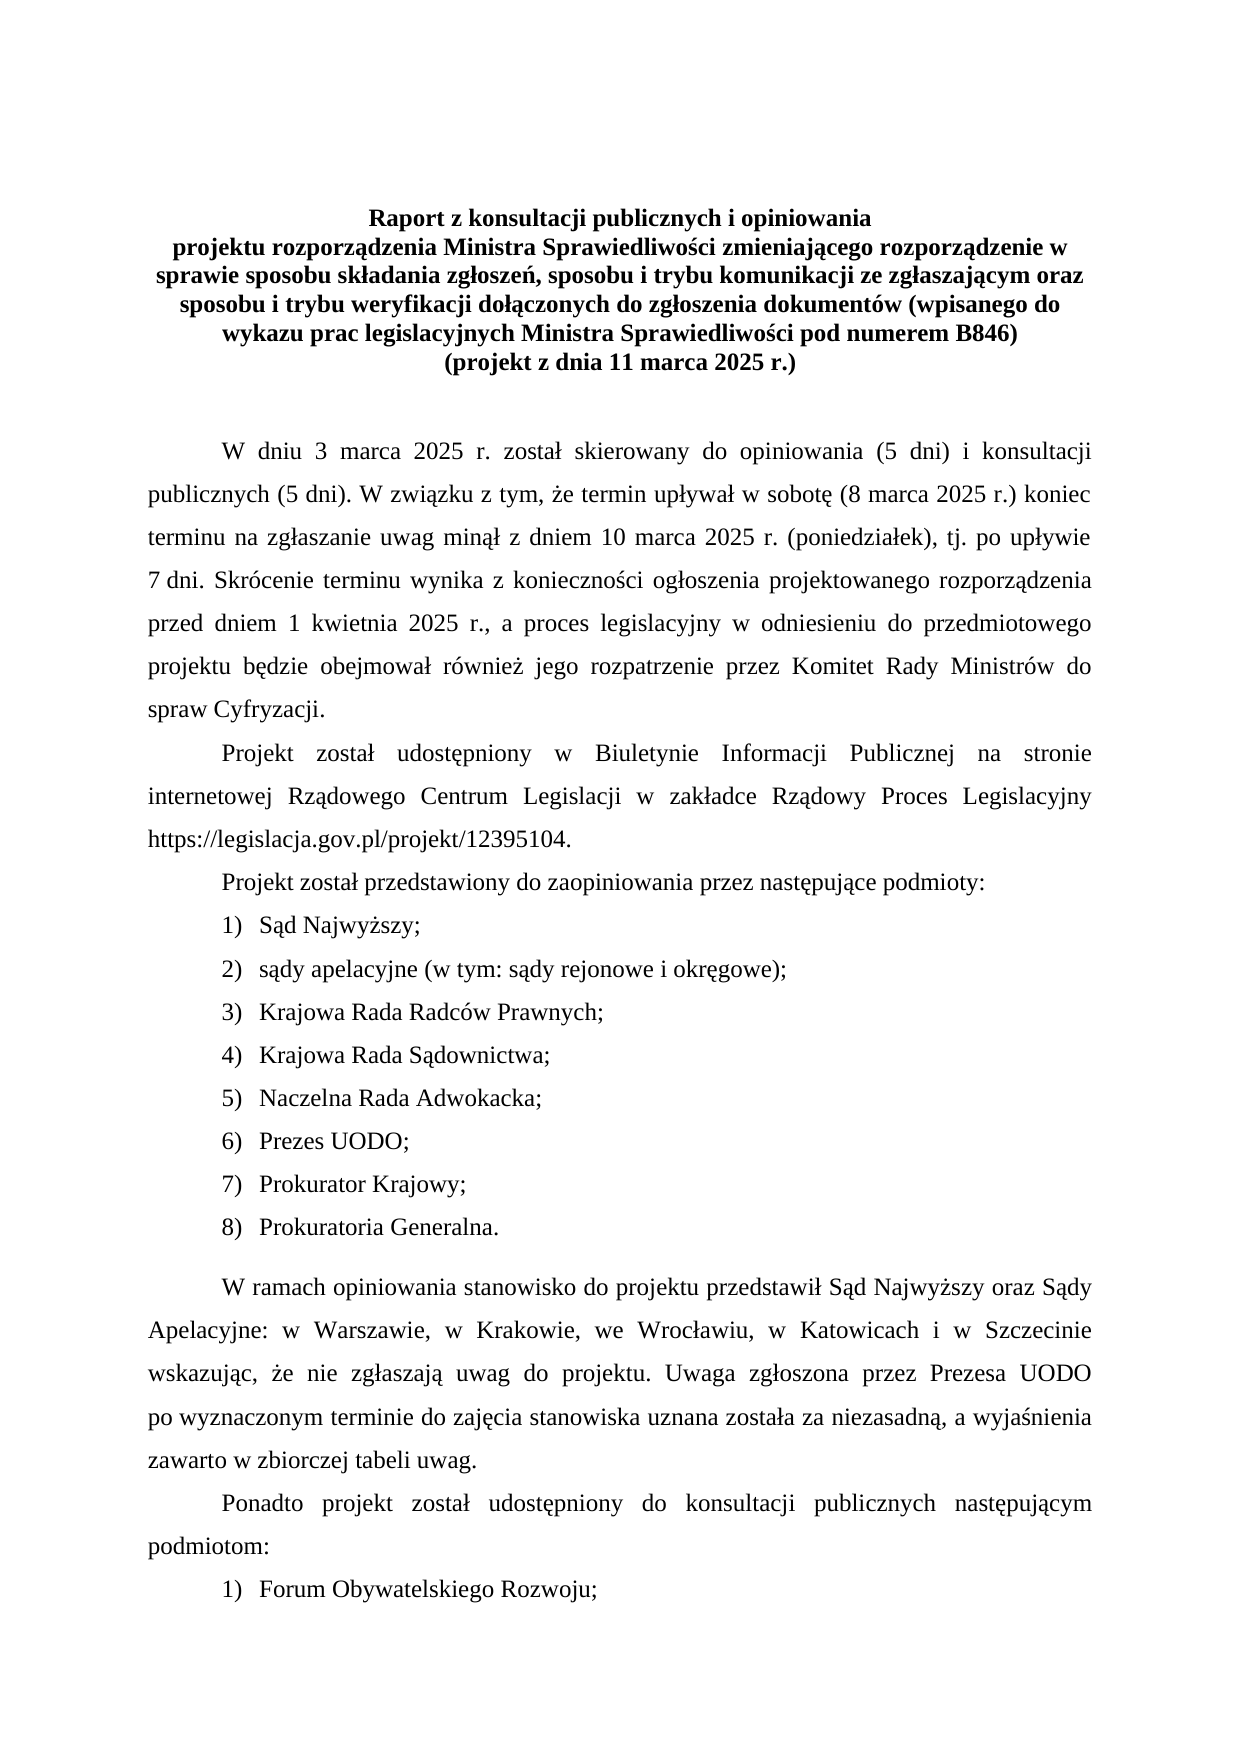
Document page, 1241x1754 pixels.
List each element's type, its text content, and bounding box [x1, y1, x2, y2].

text Projekt został udostępniony w Biuletynie Informacji Publicznej na stronie internetowej Rządowego Centrum Legislacji w zakładce Rządowy Proces Legislacyjny https://legislacja.gov.pl/projekt/12395104. [148, 738, 1093, 853]
text Raport z konsultacji publicznych i opiniowania [148, 203, 1093, 232]
text (projekt z dnia 11 marca 2025 r.) [148, 347, 1093, 375]
list Prezes UODO; [221, 1126, 1093, 1155]
list Prokurator Krajowy; [221, 1169, 1093, 1198]
list Forum Obywatelskiego Rozwoju; [221, 1574, 1093, 1603]
text projektu rozporządzenia Ministra Sprawiedliwości zmieniającego rozporządzenie w sprawie sposobu składania zgłoszeń, sposobu i trybu komunikacji ze zgłaszającym oraz sposobu i trybu weryfikacji dołączonych do zgłoszenia dokumentów (wpisanego do wykazu prac legislacyjnych Ministra Sprawiedliwości pod numerem B846) [148, 232, 1093, 347]
text Ponadto projekt został udostępniony do konsultacji publicznych następującym podmiotom: [148, 1488, 1093, 1560]
list sądy apelacyjne (w tym: sądy rejonowe i okręgowe); [221, 954, 1093, 982]
list Sąd Najwyższy; [221, 911, 1093, 939]
text W dniu 3 marca 2025 r. został skierowany do opiniowania (5 dni) i konsultacji publicznych (5 dni). W związku z tym, że termin upływał w sobotę (8 marca 2025 r.) koniec terminu na zgłaszanie uwag minął z dniem 10 marca 2025 r. (poniedziałek), tj. po upływie 7 dni. Skrócenie terminu wynika z konieczności ogłoszenia projektowanego rozporządzenia przed dniem 1 kwietnia 2025 r., a proces legislacyjny w odniesieniu do przedmiotowego projektu będzie obejmował również jego rozpatrzenie przez Komitet Rady Ministrów do spraw Cyfryzacji. [148, 436, 1093, 723]
text W ramach opiniowania stanowisko do projektu przedstawił Sąd Najwyższy oraz Sądy Apelacyjne: w Warszawie, w Krakowie, we Wrocławiu, w Katowicach i w Szczecinie wskazując, że nie zgłaszają uwag do projektu. Uwaga zgłoszona przez Prezesa UODO po wyznaczonym terminie do zajęcia stanowiska uznana została za niezasadną, a wyjaśnienia zawarto w zbiorczej tabeli uwag. [148, 1272, 1093, 1473]
list Prokuratoria Generalna. [221, 1212, 1093, 1241]
text Projekt został przedstawiony do zaopiniowania przez następujące podmioty: [148, 867, 1093, 896]
list Krajowa Rada Radców Prawnych; [221, 997, 1093, 1026]
list Krajowa Rada Sądownictwa; [221, 1040, 1093, 1069]
list Naczelna Rada Adwokacka; [221, 1083, 1093, 1112]
